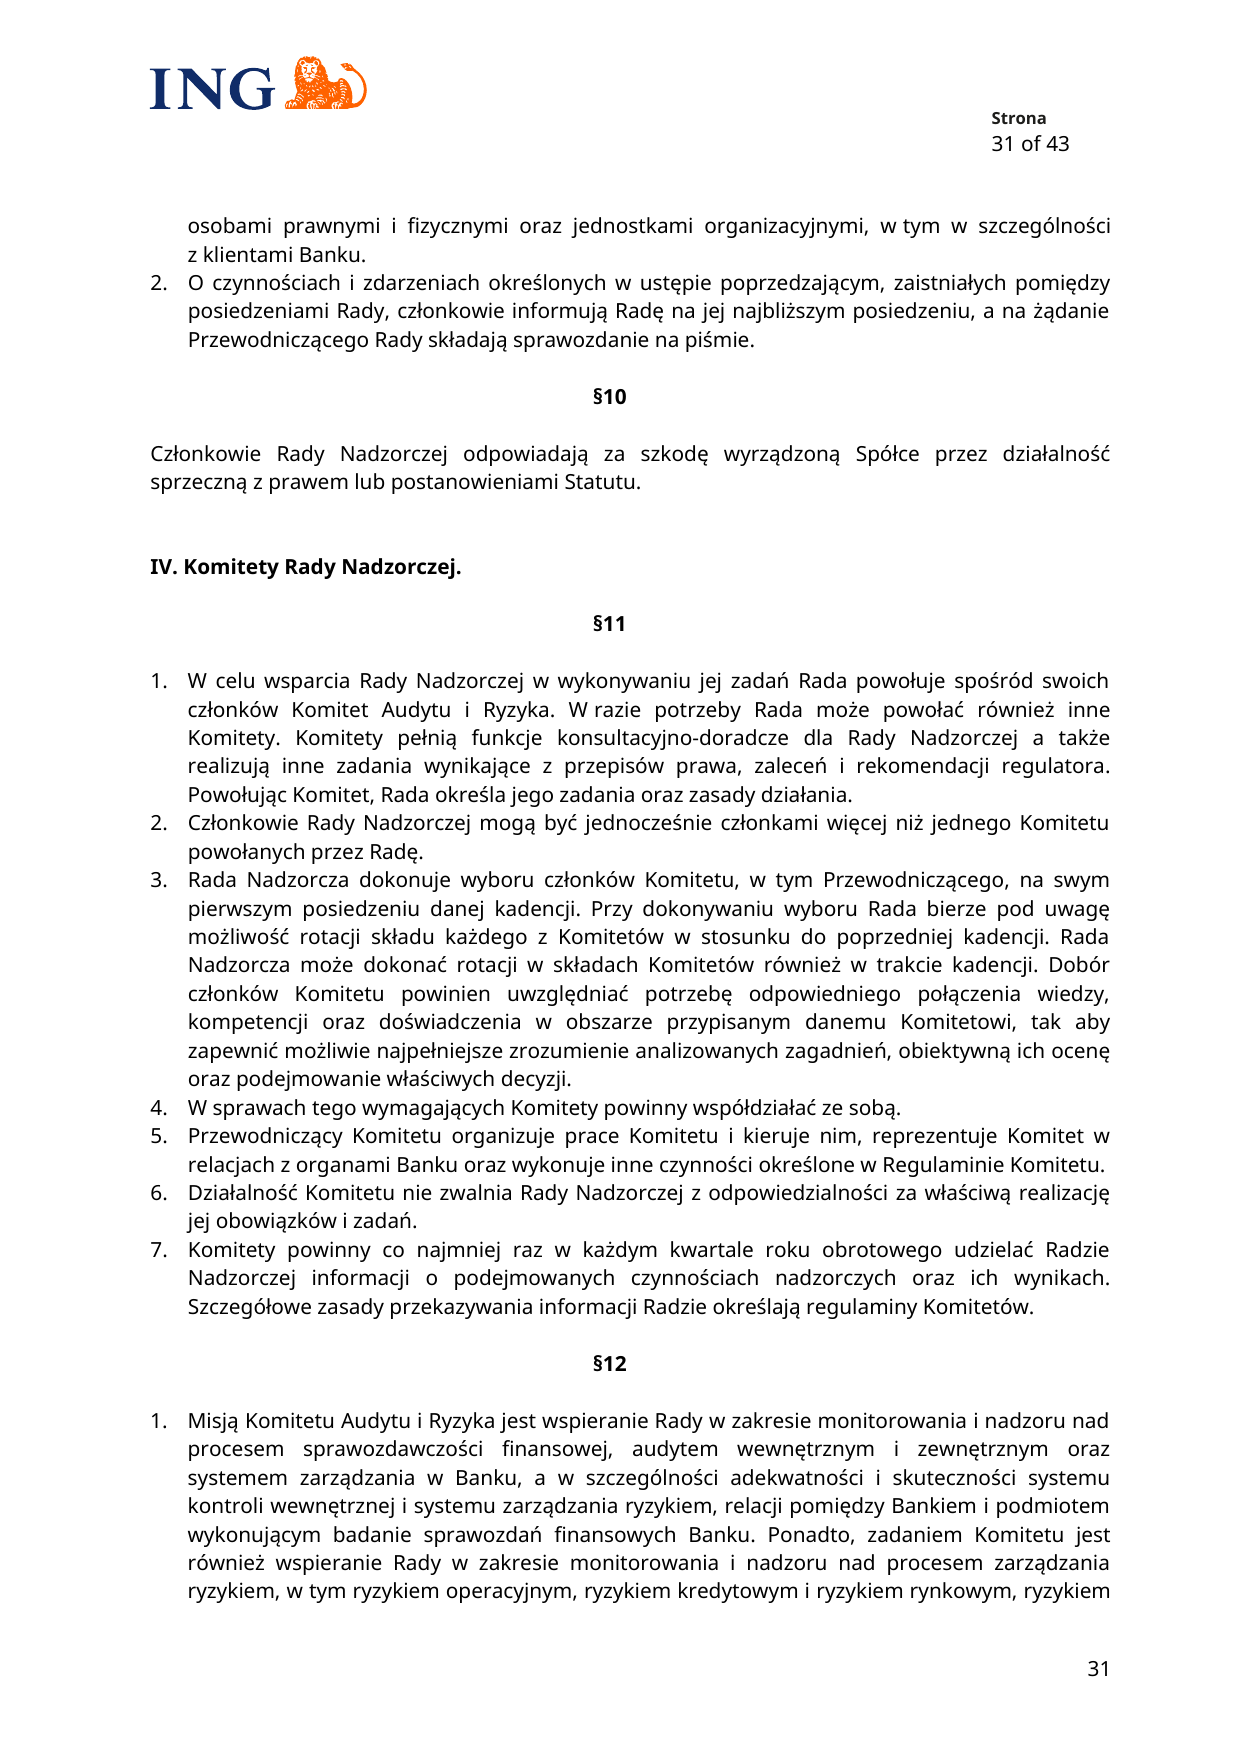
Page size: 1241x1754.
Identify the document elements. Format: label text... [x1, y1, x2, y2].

list W sprawach tego wymagających Komitety powinny współdziałać ze sobą. [150, 1093, 1111, 1121]
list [150, 211, 1111, 268]
list Członkowie Rady Nadzorczej mogą być jednocześnie członkami więcej niż jednego Komitetu powołanych przez Radę. [150, 808, 1111, 865]
text §12 [519, 1349, 1111, 1377]
text IV. Komitety Rady Nadzorczej. [150, 552, 1111, 581]
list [150, 1406, 1111, 1605]
list Przewodniczący Komitetu organizuje prace Komitetu i kieruje nim, reprezentuje Komitet w relacjach z organami Banku oraz wykonuje inne czynności określone w Regulaminie Komitetu. [150, 1121, 1111, 1178]
list Rada Nadzorcza dokonuje wyboru członków Komitetu, w tym Przewodniczącego, na swym pierwszym posiedzeniu danej kadencji. Przy dokonywaniu wyboru Rada bierze pod uwagę możliwość rotacji składu każdego z Komitetów w stosunku do poprzedniej kadencji. Rada Nadzorcza może dokonać rotacji w składach Komitetów również w trakcie kadencji. Dobór członków Komitetu powinien uwzględniać potrzebę odpowiedniego połączenia wiedzy, kompetencji oraz doświadczenia w obszarze przypisanym danemu Komitetowi, tak aby zapewnić możliwie najpełniejsze zrozumienie analizowanych zagadnień, obiektywną ich ocenę oraz podejmowanie właściwych decyzji. [150, 865, 1111, 1093]
list Działalność Komitetu nie zwalnia Rady Nadzorczej z odpowiedzialności za właściwą realizację jej obowiązków i zadań. [150, 1178, 1111, 1235]
list O czynnościach i zdarzeniach określonych w ustępie poprzedzającym, zaistniałych pomiędzy posiedzeniami Rady, członkowie informują Radę na jej najbliższym posiedzeniu, a na żądanie Przewodniczącego Rady składają sprawozdanie na piśmie. [150, 268, 1111, 353]
text §10 [558, 382, 1111, 410]
list W celu wsparcia Rady Nadzorczej w wykonywaniu jej zadań Rada powołuje spośród swoich członków Komitet Audytu i Ryzyka. W razie potrzeby Rada może powołać również inne Komitety. Komitety pełnią funkcje konsultacyjno-doradcze dla Rady Nadzorczej a także realizują inne zadania wynikające z przepisów prawa, zaleceń i rekomendacji regulatora. Powołując Komitet, Rada określa jego zadania oraz zasady działania. [150, 666, 1111, 808]
text §11 [519, 609, 1111, 638]
list Komitety powinny co najmniej raz w każdym kwartale roku obrotowego udzielać Radzie Nadzorczej informacji o podejmowanych czynnościach nadzorczych oraz ich wynikach. Szczegółowe zasady przekazywania informacji Radzie określają regulaminy Komitetów. [150, 1235, 1111, 1320]
text Członkowie Rady Nadzorczej odpowiadają za szkodę wyrządzoną Spółce przez działalność sprzeczną z prawem lub postanowieniami Statutu. [150, 439, 1111, 496]
